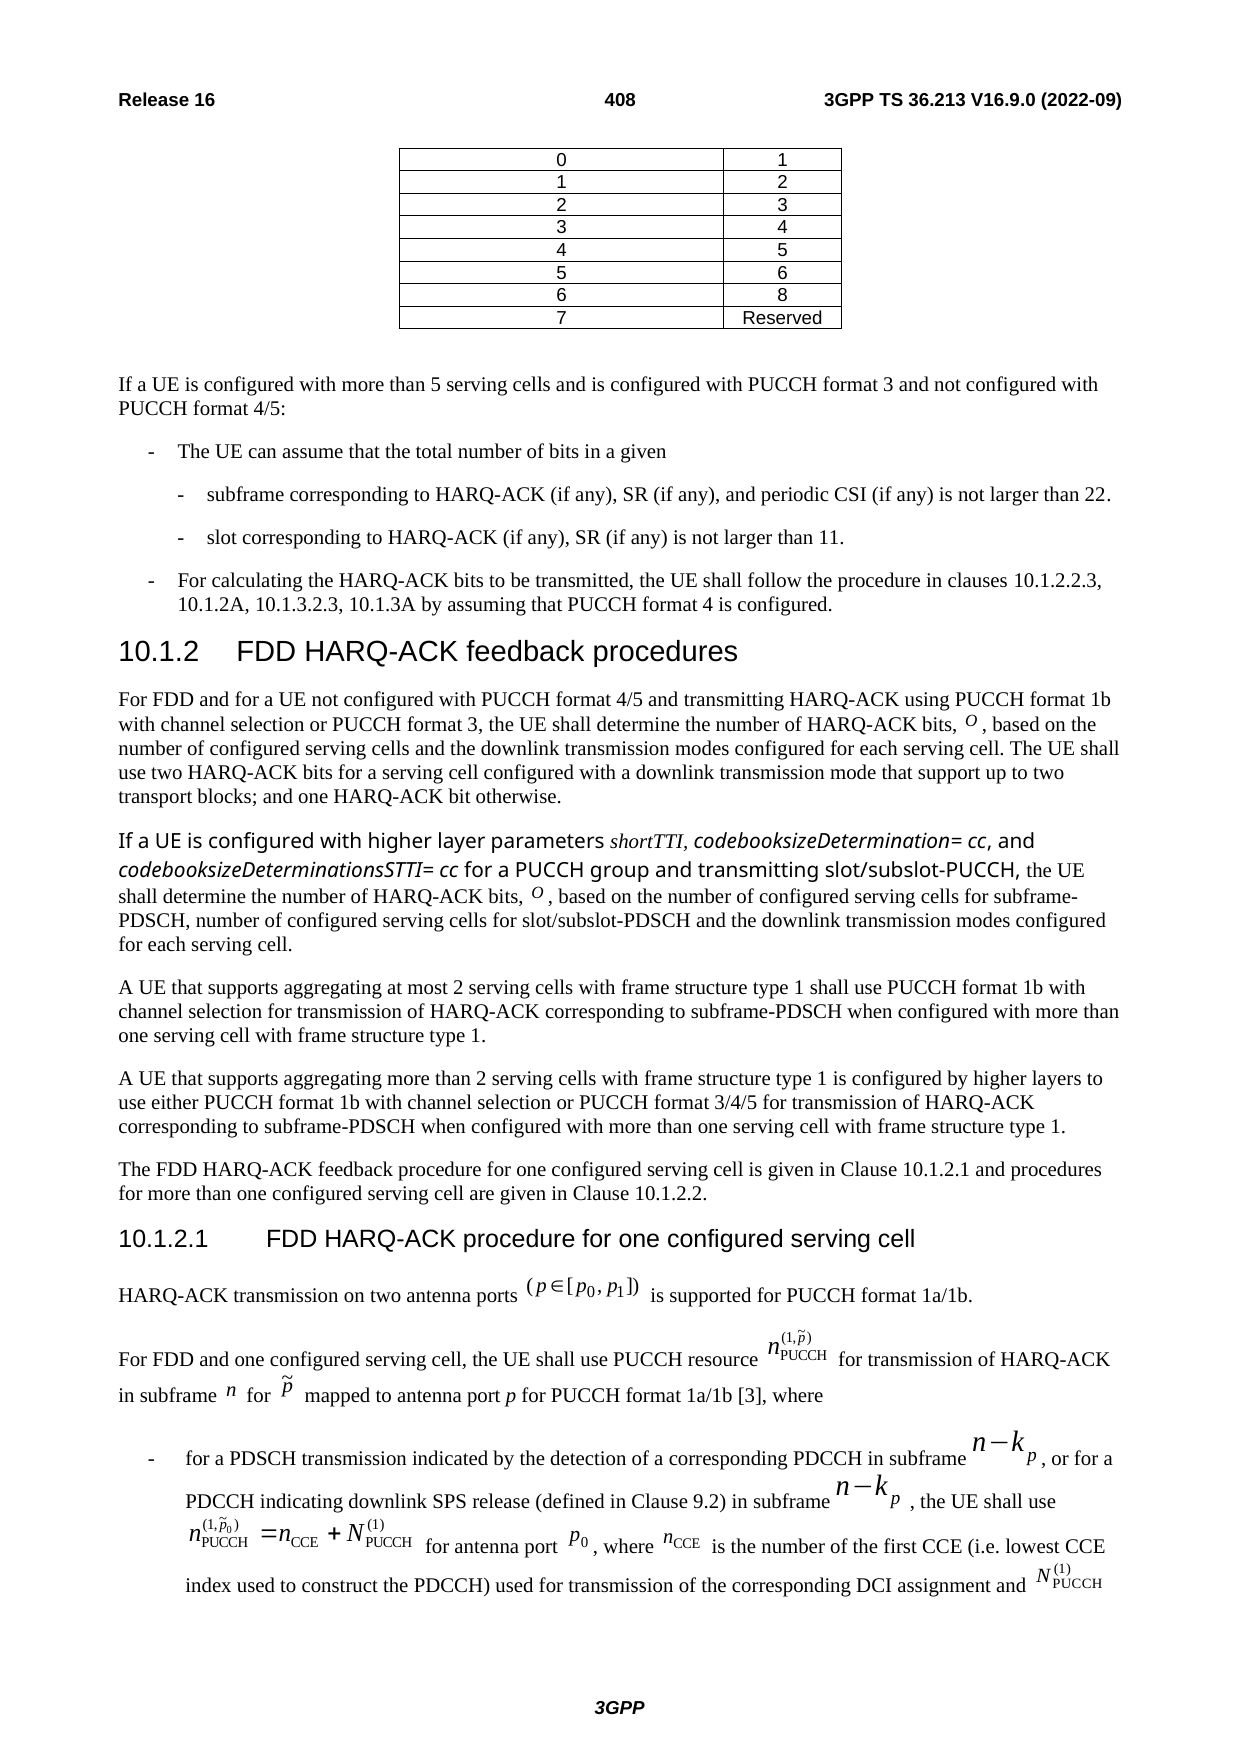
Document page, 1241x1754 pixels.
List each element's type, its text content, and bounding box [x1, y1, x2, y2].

text The FDD HARQ-ACK feedback procedure for one configured serving cell is given in Clause 10.1.2.1 and procedures for more than one configured serving cell are given in Clause 10.1.2.2. [118, 1157, 1122, 1205]
text For FDD and for a UE not configured with PUCCH format 4/5 and transmitting HARQ-ACK using PUCCH format 1b with channel selection or PUCCH format 3, the UE shall determine the number of HARQ-ACK bits, , based on the number of configured serving cells and the downlink transmission modes configured for each serving cell. The UE shall use two HARQ-ACK bits for a serving cell configured with a downlink transmission mode that support up to two transport blocks; and one HARQ-ACK bit otherwise. [118, 687, 1122, 808]
text HARQ-ACK transmission on two antenna ports is supported for PUCCH format 1a/1b. [118, 1271, 1122, 1307]
table_cell 3 [724, 194, 841, 215]
table_cell 2 [724, 171, 841, 193]
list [148, 1426, 1122, 1597]
table_cell 3 [400, 216, 723, 238]
table_cell 5 [724, 239, 841, 261]
table_cell Reserved [724, 307, 841, 328]
table_cell 4 [724, 216, 841, 238]
subtitle 10.1.2 FDD HARQ-ACK feedback procedures [118, 634, 1122, 668]
text - subframe corresponding to HARQ-ACK (if any), SR (if any), and periodic CSI (if any) is not larger than 22. [177, 482, 1122, 506]
text A UE that supports aggregating more than 2 serving cells with frame structure type 1 is configured by higher layers to use either PUCCH format 1b with channel selection or PUCCH format 3/4/5 for transmission of HARQ-ACK corresponding to subframe-PDSCH when configured with more than one serving cell with frame structure type 1. [118, 1066, 1122, 1138]
text If a UE is configured with higher layer parameters shortTTI, codebooksizeDetermination= cc, and codebooksizeDeterminationsSTTI= cc for a PUCCH group and transmitting slot/subslot-PUCCH, the UE shall determine the number of HARQ-ACK bits, , based on the number of configured serving cells for subframe-PDSCH, number of configured serving cells for slot/subslot-PDSCH and the downlink transmission modes configured for each serving cell. [118, 827, 1122, 956]
table_cell 6 [724, 262, 841, 283]
table_cell 8 [724, 284, 841, 306]
table_cell 7 [400, 307, 723, 328]
table_cell 0 [400, 149, 723, 170]
text - The UE can assume that the total number of bits in a given [148, 439, 1122, 463]
table_cell 1 [400, 171, 723, 193]
subtitle 10.1.2.1 FDD HARQ-ACK procedure for one configured serving cell [118, 1224, 1122, 1253]
text - slot corresponding to HARQ-ACK (if any), SR (if any) is not larger than 11. [177, 525, 1122, 549]
table_cell 4 [400, 239, 723, 261]
table_cell 6 [400, 284, 723, 306]
text For FDD and one configured serving cell, the UE shall use PUCCH resource for transmission of HARQ-ACK in subframe for mapped to antenna port p for PUCCH format 1a/1b [3], where [118, 1326, 1122, 1407]
text If a UE is configured with more than 5 serving cells and is configured with PUCCH format 3 and not configured with PUCCH format 4/5: [118, 372, 1122, 420]
table_cell 5 [400, 262, 723, 283]
text - For calculating the HARQ-ACK bits to be transmitted, the UE shall follow the procedure in clauses 10.1.2.2.3, 10.1.2A, 10.1.3.2.3, 10.1.3A by assuming that PUCCH format 4 is configured. [148, 567, 1122, 616]
text A UE that supports aggregating at most 2 serving cells with frame structure type 1 shall use PUCCH format 1b with channel selection for transmission of HARQ-ACK corresponding to subframe-PDSCH when configured with more than one serving cell with frame structure type 1. [118, 975, 1122, 1047]
table_cell 2 [400, 194, 723, 215]
table_cell 1 [724, 149, 841, 170]
